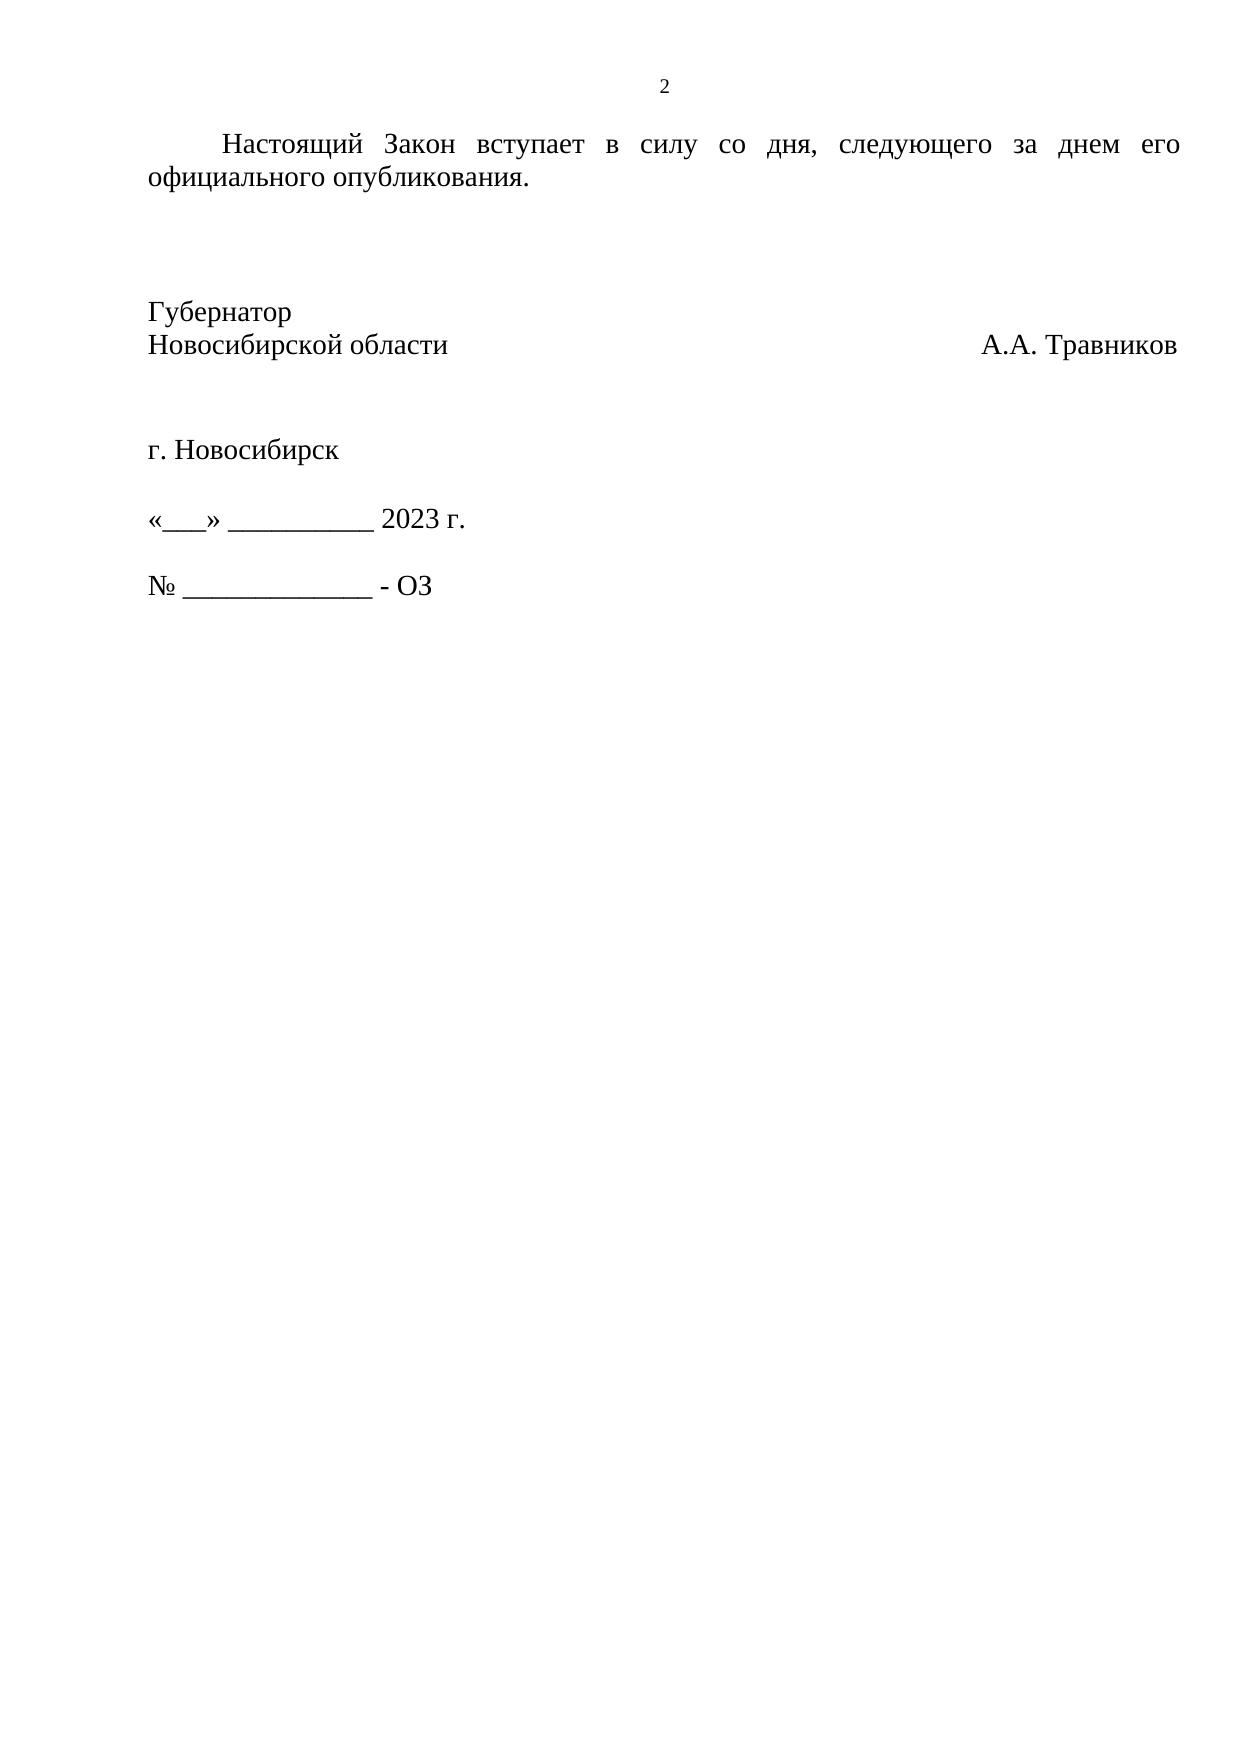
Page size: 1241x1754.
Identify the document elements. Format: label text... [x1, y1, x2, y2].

text Губернатор [148, 294, 1181, 327]
text г. Новосибирск [148, 432, 1181, 466]
text «___» __________ 2023 г. [148, 501, 1181, 535]
text Настоящий Закон вступает в силу со дня, следующего за днем его официального опубликования. [148, 126, 1181, 193]
text № _____________ - ОЗ [148, 568, 1181, 602]
text Новосибирской области А.А. Травников [148, 327, 1181, 361]
